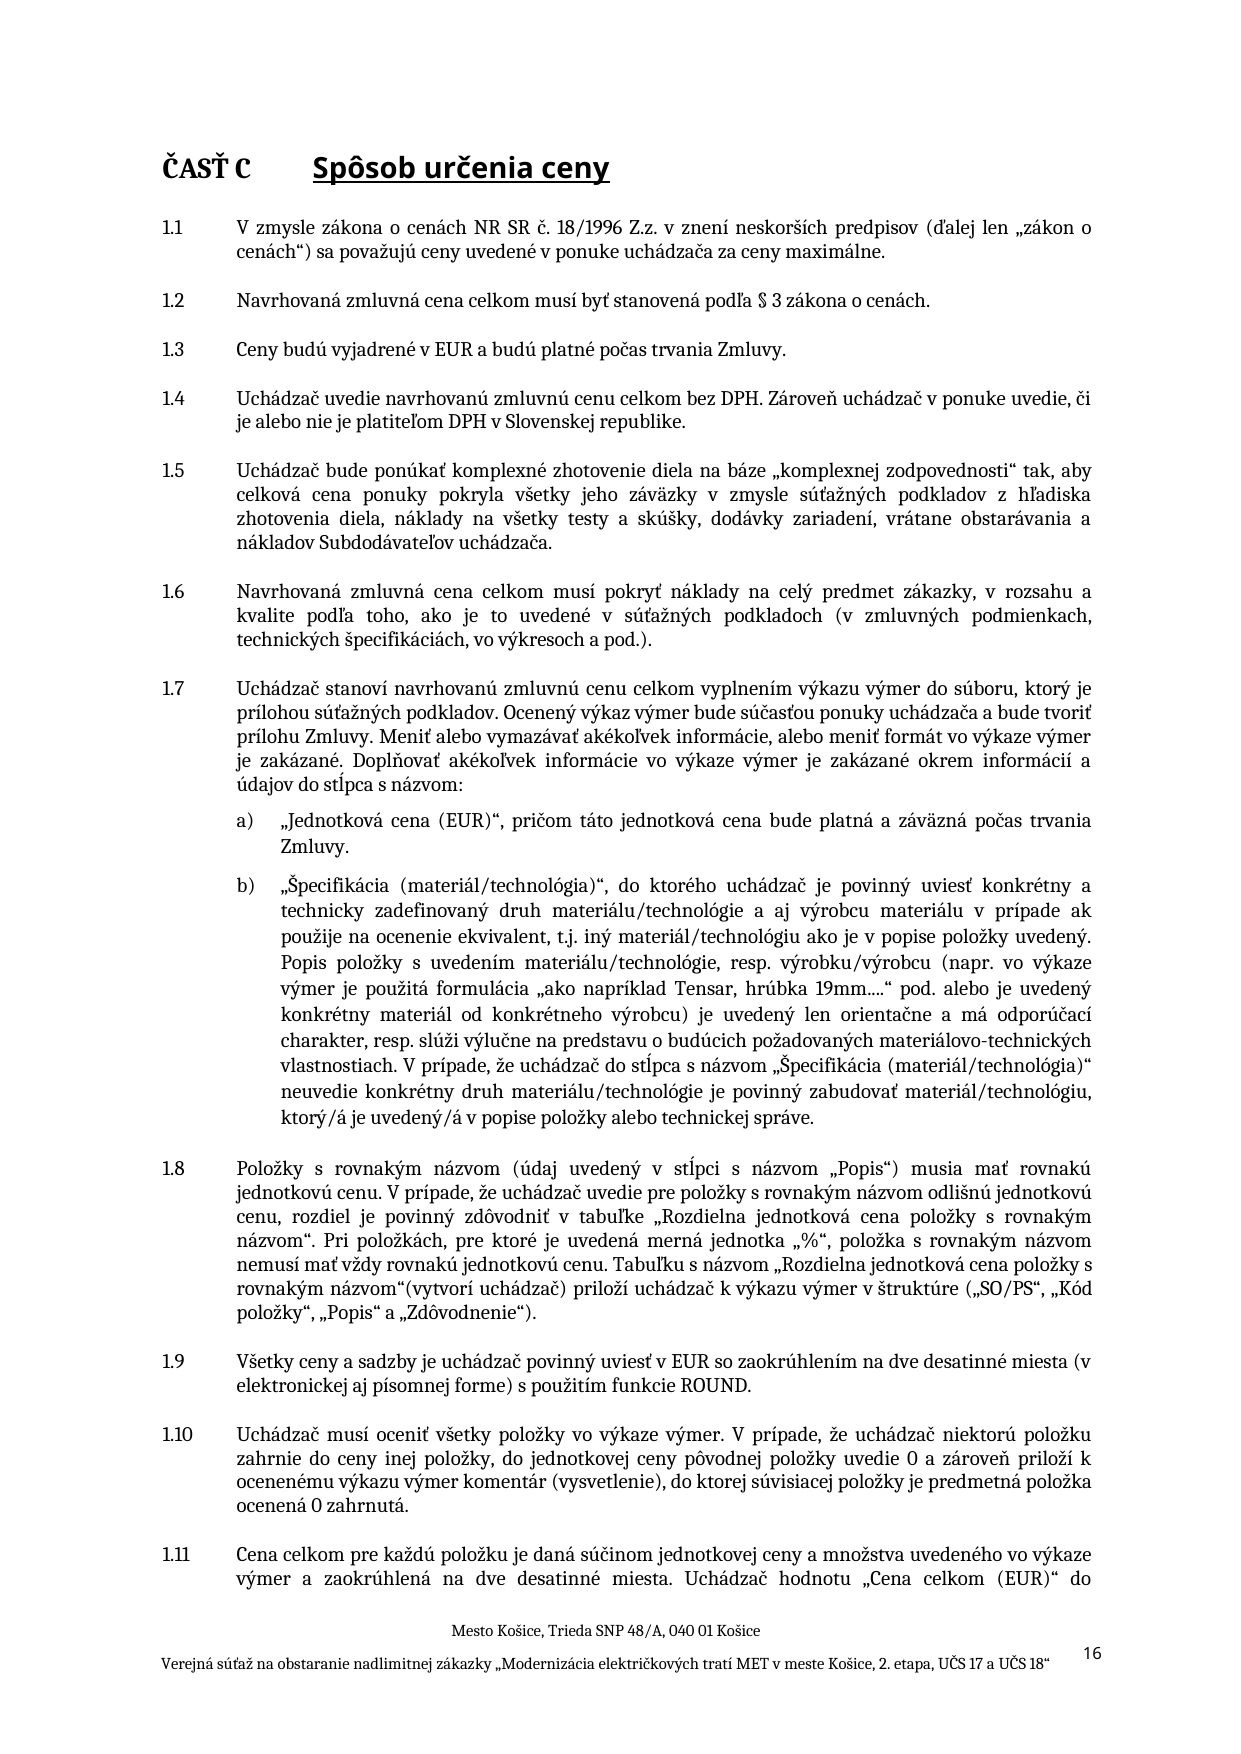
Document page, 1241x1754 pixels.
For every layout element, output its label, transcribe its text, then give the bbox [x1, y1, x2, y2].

subtitle Položky s rovnakým názvom (údaj uvedený v stĺpci s názvom „Popis“) musia mať rovnakú jednotkovú cenu. V prípade, že uchádzač uvedie pre položky s rovnakým názvom odlišnú jednotkovú cenu, rozdiel je povinný zdôvodniť v tabuľke „Rozdielna jednotková cena položky s rovnakým názvom“. Pri položkách, pre ktoré je uvedená merná jednotka „%“, položka s rovnakým názvom nemusí mať vždy rovnakú jednotkovú cenu. Tabuľku s názvom „Rozdielna jednotková cena položky s rovnakým názvom“(vytvorí uchádzač) priloží uchádzač k výkazu výmer v štruktúre („SO/PS“, „Kód položky“, „Popis“ a „Zdôvodnenie“). [162, 1157, 1093, 1324]
subtitle „Špecifikácia (materiál/technológia)“, do ktorého uchádzač je povinný uviesť konkrétny a technicky zadefinovaný druh materiálu/technológie a aj výrobcu materiálu v prípade ak použije na ocenenie ekvivalent, t.j. iný materiál/technológiu ako je v popise položky uvedený. Popis položky s uvedením materiálu/technológie, resp. výrobku/výrobcu (napr. vo výkaze výmer je použitá formulácia „ako napríklad Tensar, hrúbka 19mm....“ pod. alebo je uvedený konkrétny materiál od konkrétneho výrobcu) je uvedený len orientačne a má odporúčací charakter, resp. slúži výlučne na predstavu o budúcich požadovaných materiálovo-technických vlastnostiach. V prípade, že uchádzač do stĺpca s názvom „Špecifikácia (materiál/technológia)“ neuvedie konkrétny druh materiálu/technológie je povinný zabudovať materiál/technológiu, ktorý/á je uvedený/á v popise položky alebo technickej správe. [236, 873, 1093, 1130]
subtitle Uchádzač stanoví navrhovanú zmluvnú cenu celkom vyplnením výkazu výmer do súboru, ktorý je prílohou súťažných podkladov. Ocenený výkaz výmer bude súčasťou ponuky uchádzača a bude tvoriť prílohu Zmluvy. Meniť alebo vymazávať akékoľvek informácie, alebo meniť formát vo výkaze výmer je zakázané. Doplňovať akékoľvek informácie vo výkaze výmer je zakázané okrem informácií a údajov do stĺpca s názvom: [162, 677, 1093, 797]
subtitle Uchádzač bude ponúkať komplexné zhotovenie diela na báze „komplexnej zodpovednosti“ tak, aby celková cena ponuky pokryla všetky jeho záväzky v zmysle súťažných podkladov z hľadiska zhotovenia diela, náklady na všetky testy a skúšky, dodávky zariadení, vrátane obstarávania a nákladov Subdodávateľov uchádzača. [162, 459, 1093, 555]
subtitle Navrhovaná zmluvná cena celkom musí pokryť náklady na celý predmet zákazky, v rozsahu a kvalite podľa toho, ako je to uvedené v súťažných podkladoch (v zmluvných podmienkach, technických špecifikáciách, vo výkresoch a pod.). [162, 580, 1093, 652]
subtitle Uchádzač uvedie navrhovanú zmluvnú cenu celkom bez DPH. Zároveň uchádzač v ponuke uvedie, či je alebo nie je platiteľom DPH v Slovenskej republike. [162, 386, 1093, 434]
subtitle V zmysle zákona o cenách NR SR č. 18/1996 Z.z. v znení neskorších predpisov (ďalej len „zákon o cenách“) sa považujú ceny uvedené v ponuke uchádzača za ceny maximálne. [162, 215, 1093, 263]
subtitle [162, 1543, 1093, 1591]
subtitle Uchádzač musí oceniť všetky položky vo výkaze výmer. V prípade, že uchádzač niektorú položku zahrnie do ceny inej položky, do jednotkovej ceny pôvodnej položky uvedie 0 a zároveň priloží k ocenenému výkazu výmer komentár (vysvetlenie), do ktorej súvisiacej položky je predmetná položka ocenená 0 zahrnutá. [162, 1422, 1093, 1518]
subtitle Navrhovaná zmluvná cena celkom musí byť stanovená podľa § 3 zákona o cenách. [162, 288, 1093, 312]
subtitle Spôsob určenia ceny [162, 148, 1093, 187]
subtitle Ceny budú vyjadrené v EUR a budú platné počas trvania Zmluvy. [162, 337, 1093, 361]
subtitle Všetky ceny a sadzby je uchádzač povinný uviesť v EUR so zaokrúhlením na dve desatinné miesta (v elektronickej aj písomnej forme) s použitím funkcie ROUND. [162, 1349, 1093, 1397]
subtitle „Jednotková cena (EUR)“, pričom táto jednotková cena bude platná a záväzná počas trvania Zmluvy. [236, 809, 1093, 859]
